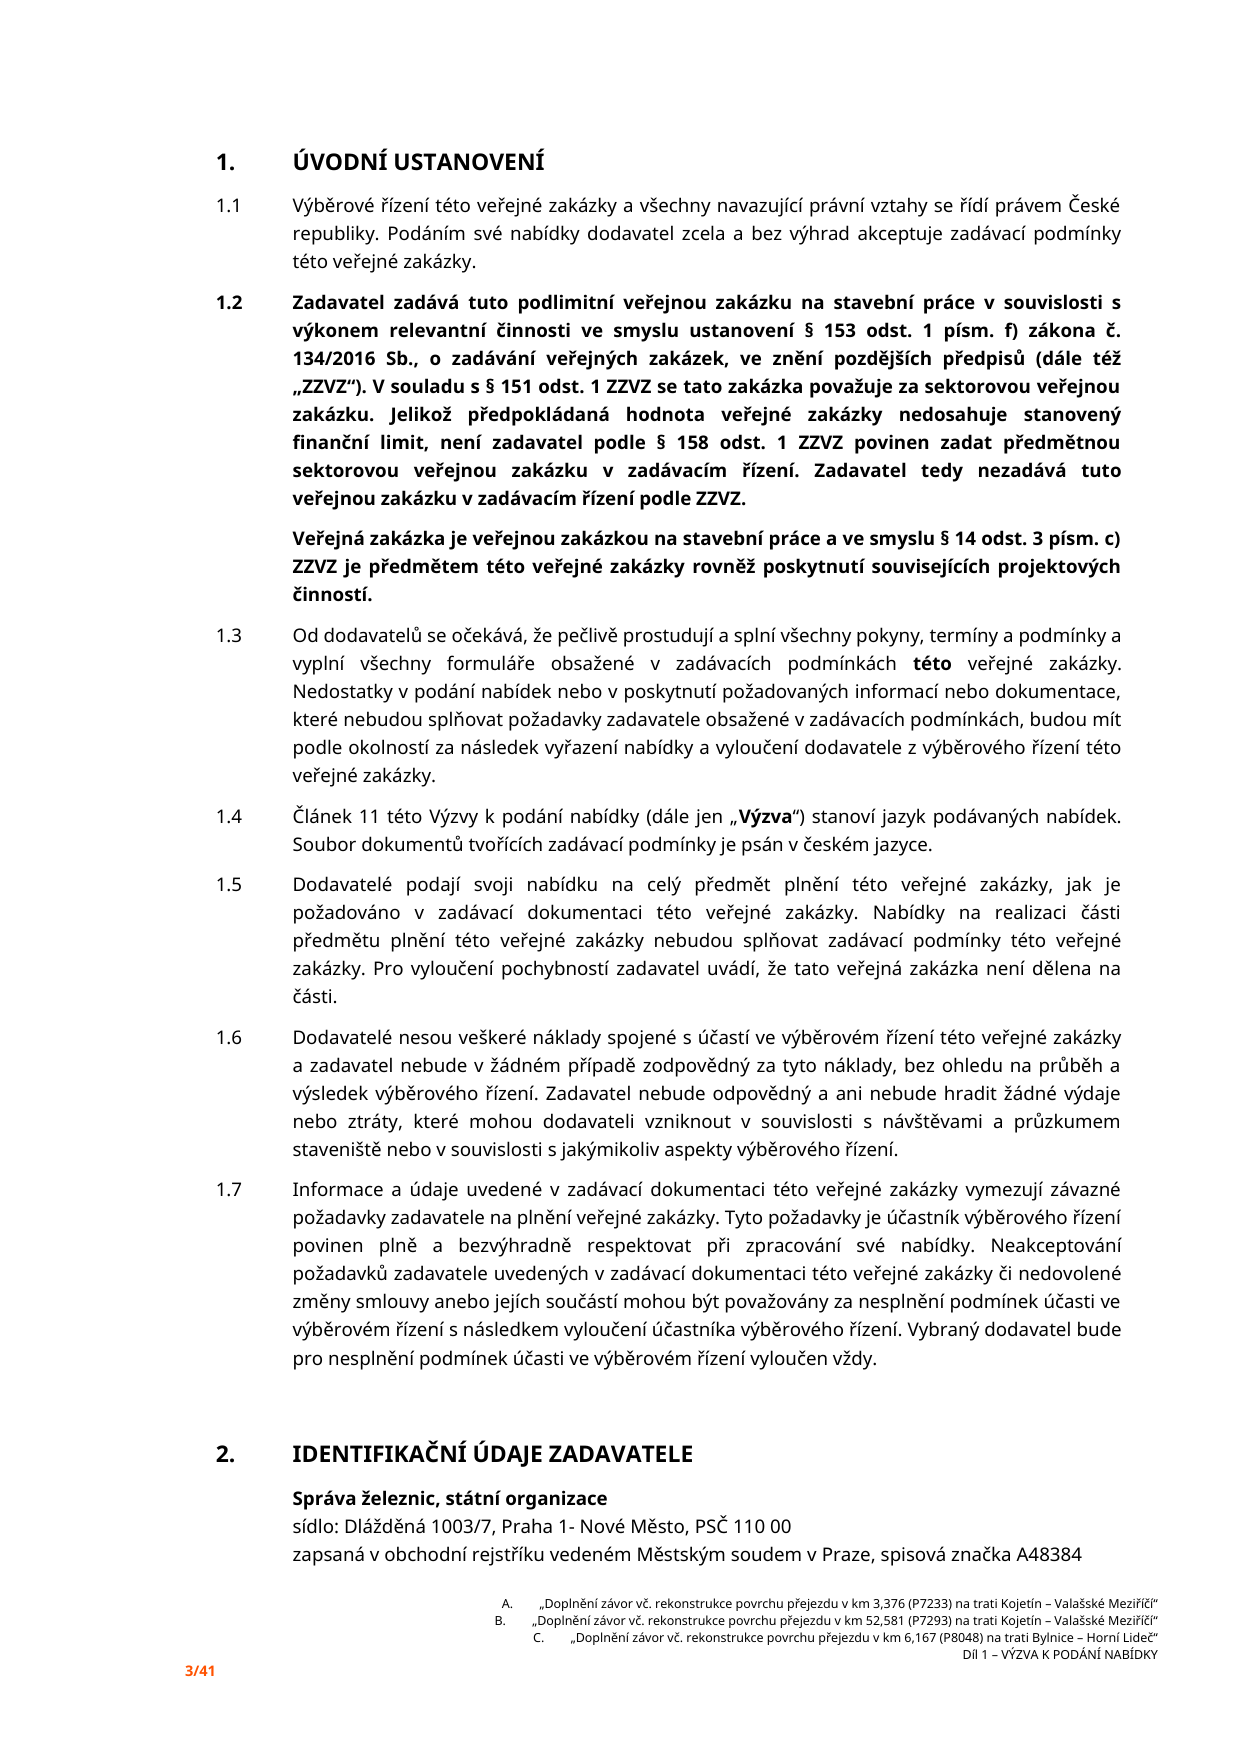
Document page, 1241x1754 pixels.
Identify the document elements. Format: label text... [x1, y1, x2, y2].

text zapsaná v obchodní rejstříku vedeném Městským soudem v Praze, spisová značka A48384 [292, 1541, 1122, 1567]
text Správa železnic, státní organizace [292, 1485, 1122, 1511]
text Od dodavatelů se očekává, že pečlivě prostudují a splní všechny pokyny, termíny a podmínky a vyplní všechny formuláře obsažené v zadávacích podmínkách této veřejné zakázky. Nedostatky v podání nabídek nebo v poskytnutí požadovaných informací nebo dokumentace, které nebudou splňovat požadavky zadavatele obsažené v zadávacích podmínkách, budou mít podle okolností za následek vyřazení nabídky a vyloučení dodavatele z výběrového řízení této veřejné zakázky. [216, 622, 1122, 788]
text Zadavatel zadává tuto podlimitní veřejnou zakázku na stavební práce v souvislosti s výkonem relevantní činnosti ve smyslu ustanovení § 153 odst. 1 písm. f) zákona č. 134/2016 Sb., o zadávání veřejných zakázek, ve znění pozdějších předpisů (dále též „ZZVZ“). V souladu s § 151 odst. 1 ZZVZ se tato zakázka považuje za sektorovou veřejnou zakázku. Jelikož předpokládaná hodnota veřejné zakázky nedosahuje stanovený finanční limit, není zadavatel podle § 158 odst. 1 ZZVZ povinen zadat předmětnou sektorovou veřejnou zakázku v zadávacím řízení. Zadavatel tedy nezadává tuto veřejnou zakázku v zadávacím řízení podle ZZVZ. [216, 289, 1122, 511]
text Dodavatelé podají svoji nabídku na celý předmět plnění této veřejné zakázky, jak je požadováno v zadávací dokumentaci této veřejné zakázky. Nabídky na realizaci části předmětu plnění této veřejné zakázky nebudou splňovat zadávací podmínky této veřejné zakázky. Pro vyloučení pochybností zadavatel uvádí, že tato veřejná zakázka není dělena na části. [216, 871, 1122, 1009]
text IDENTIFIKAČNÍ ÚDAJE ZADAVATELE [216, 1438, 1122, 1469]
text sídlo: Dlážděná 1003/7, Praha 1- Nové Město, PSČ 110 00 [292, 1513, 1122, 1539]
text ÚVODNÍ USTANOVENÍ [216, 146, 1122, 177]
text Dodavatelé nesou veškeré náklady spojené s účastí ve výběrovém řízení této veřejné zakázky a zadavatel nebude v žádném případě zodpovědný za tyto náklady, bez ohledu na průběh a výsledek výběrového řízení. Zadavatel nebude odpovědný a ani nebude hradit žádné výdaje nebo ztráty, které mohou dodavateli vzniknout v souvislosti s návštěvami a průzkumem staveniště nebo v souvislosti s jakýmikoliv aspekty výběrového řízení. [216, 1024, 1122, 1162]
list Veřejná zakázka je veřejnou zakázkou na stavební práce a ve smyslu § 14 odst. 3 písm. c) ZZVZ je předmětem této veřejné zakázky rovněž poskytnutí souvisejících projektových činností. [292, 526, 1122, 607]
text Článek 11 této Výzvy k podání nabídky (dále jen „Výzva“) stanoví jazyk podávaných nabídek. Soubor dokumentů tvořících zadávací podmínky je psán v českém jazyce. [216, 803, 1122, 856]
text Výběrové řízení této veřejné zakázky a všechny navazující právní vztahy se řídí právem České republiky. Podáním své nabídky dodavatel zcela a bez výhrad akceptuje zadávací podmínky této veřejné zakázky. [216, 192, 1122, 274]
text Informace a údaje uvedené v zadávací dokumentaci této veřejné zakázky vymezují závazné požadavky zadavatele na plnění veřejné zakázky. Tyto požadavky je účastník výběrového řízení povinen plně a bezvýhradně respektovat při zpracování své nabídky. Neakceptování požadavků zadavatele uvedených v zadávací dokumentaci této veřejné zakázky či nedovolené změny smlouvy anebo jejích součástí mohou být považovány za nesplnění podmínek účasti ve výběrovém řízení s následkem vyloučení účastníka výběrového řízení. Vybraný dodavatel bude pro nesplnění podmínek účasti ve výběrovém řízení vyloučen vždy. [216, 1177, 1122, 1370]
